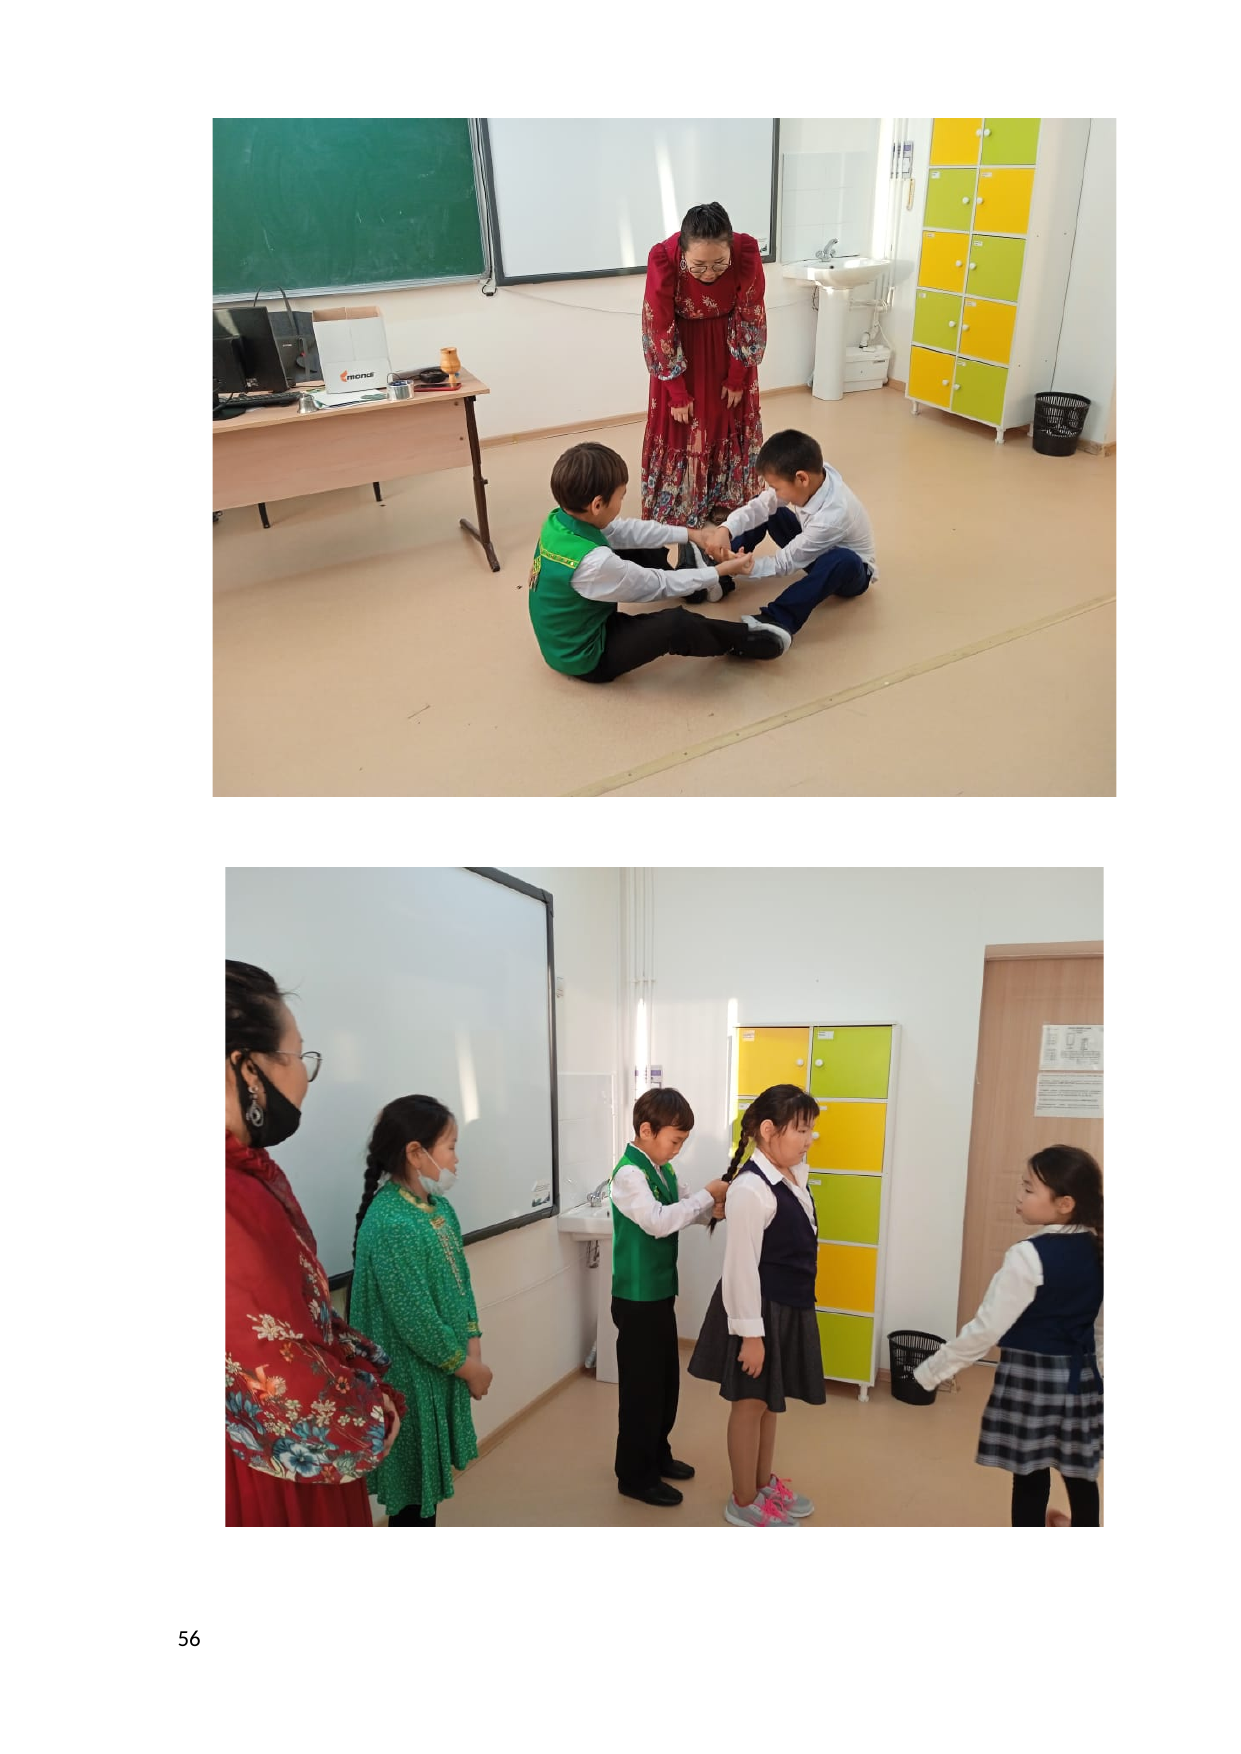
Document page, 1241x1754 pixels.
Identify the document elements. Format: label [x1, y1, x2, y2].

picture [225, 867, 1104, 1527]
picture [212, 118, 1117, 797]
